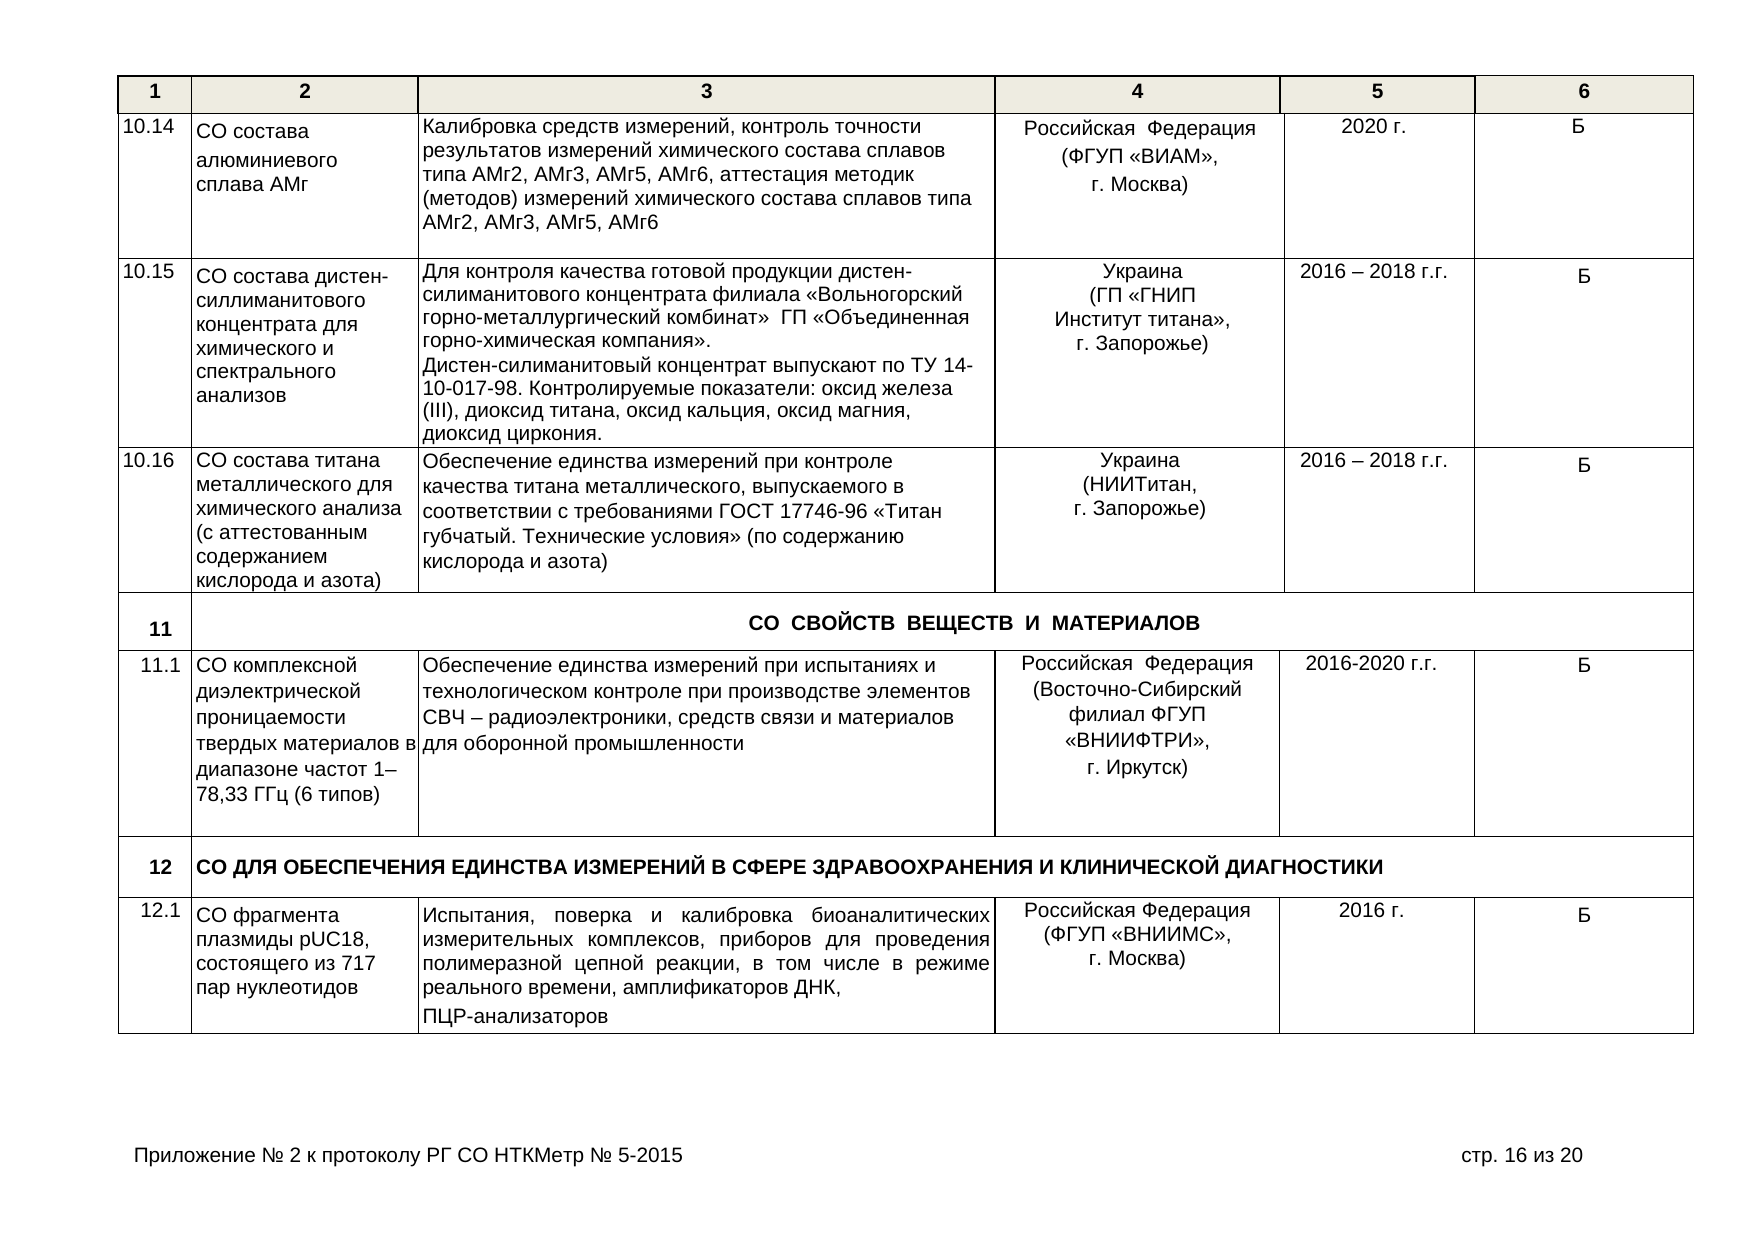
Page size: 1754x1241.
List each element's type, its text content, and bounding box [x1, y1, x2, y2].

table_cell Б [1475, 651, 1693, 836]
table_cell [996, 898, 1279, 1033]
table_header 2 [192, 77, 417, 113]
table_header 3 [419, 77, 994, 113]
table_cell 12.1 [119, 898, 191, 1033]
table_cell Калибровка средств измерений, контроль точности результатов измерений химического состава сплавов типа АМг2, АМг3, АМг5, АМг6, аттестация методик (методов) измерений химического состава сплавов типа АМг2, АМг3, АМг5, АМг6 [419, 114, 994, 257]
table_cell Для контроля качества готовой продукции дистен-силиманитового концентрата филиала «Вольногорский горно-металлургический комбинат» ГП «Объединенная горно-химическая компания». Дистен-силиманитовый концентрат выпускают по ТУ 14-10-017-98. Контролируемые показатели: оксид железа (III), диоксид титана, оксид кальция, оксид магния, диоксид циркония. [419, 259, 994, 447]
table_cell 10.14 [119, 114, 191, 257]
table_cell СО СВОЙСТВ ВЕЩЕСТВ И МАТЕРИАЛОВ [192, 593, 1693, 650]
table_header 4 [996, 77, 1279, 113]
table_header 1 [119, 77, 191, 113]
table_cell 2016 – 2018 г.г. [1285, 259, 1474, 447]
table_cell 12 [119, 837, 191, 897]
table_cell Украина (ГП «ГНИП Институт титана», г. Запорожье) [996, 259, 1284, 447]
table_cell Украина (НИИТитан, г. Запорожье) [996, 448, 1284, 592]
table_cell 2016-2020 г.г. [1280, 651, 1474, 836]
table_cell СО комплексной диэлектрической проницаемости твердых материалов в диапазоне частот 1–78,33 ГГц (6 типов) [192, 651, 418, 836]
table_cell СО для обеспечения единства измерений в сфере здравоохранения и клинической диагностики [192, 837, 1693, 897]
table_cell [419, 898, 994, 1033]
table_cell 11.1 [119, 651, 191, 836]
table_cell Обеспечение единства измерений при контроле качества титана металлического, выпускаемого в соответствии с требованиями ГОСТ 17746-96 «Титан губчатый. Технические условия» (по содержанию кислорода и азота) [419, 448, 994, 592]
table_cell Б [1475, 114, 1693, 257]
table_cell 2016 – 2018 г.г. [1285, 448, 1474, 592]
table_cell СО состава титана металлического для химического анализа (с аттестованным содержанием кислорода и азота) [192, 448, 418, 592]
table_cell СО состава дистен-силлиманитового концентрата для химического и спектрального анализов [192, 259, 418, 447]
table_cell Б [1475, 448, 1693, 592]
table_header 5 [1281, 77, 1474, 113]
table_cell 2020 г. [1285, 114, 1474, 257]
table_header 6 [1476, 76, 1693, 113]
table_cell 10.16 [119, 448, 191, 592]
table_cell СО состава алюминиевого сплава АМг [192, 114, 418, 257]
table_cell 10.15 Ранее п.8.20 [119, 259, 191, 447]
table_cell Российская Федерация (Восточно-Сибирский филиал ФГУП «ВНИИФТРИ», г. Иркутск) [996, 651, 1279, 836]
table_cell СО фрагмента плазмиды рUC18, состоящего из 717 пар нуклеотидов [192, 898, 418, 1033]
table_cell Обеспечение единства измерений при испытаниях и технологическом контроле при производстве элементов СВЧ – радиоэлектроники, средств связи и материалов для оборонной промышленности [419, 651, 994, 836]
table_cell 2016 г. [1280, 898, 1474, 1033]
table_cell 11 [119, 593, 191, 650]
table_cell Б [1475, 259, 1693, 447]
table_cell Б [1475, 898, 1693, 1033]
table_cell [996, 114, 1284, 257]
